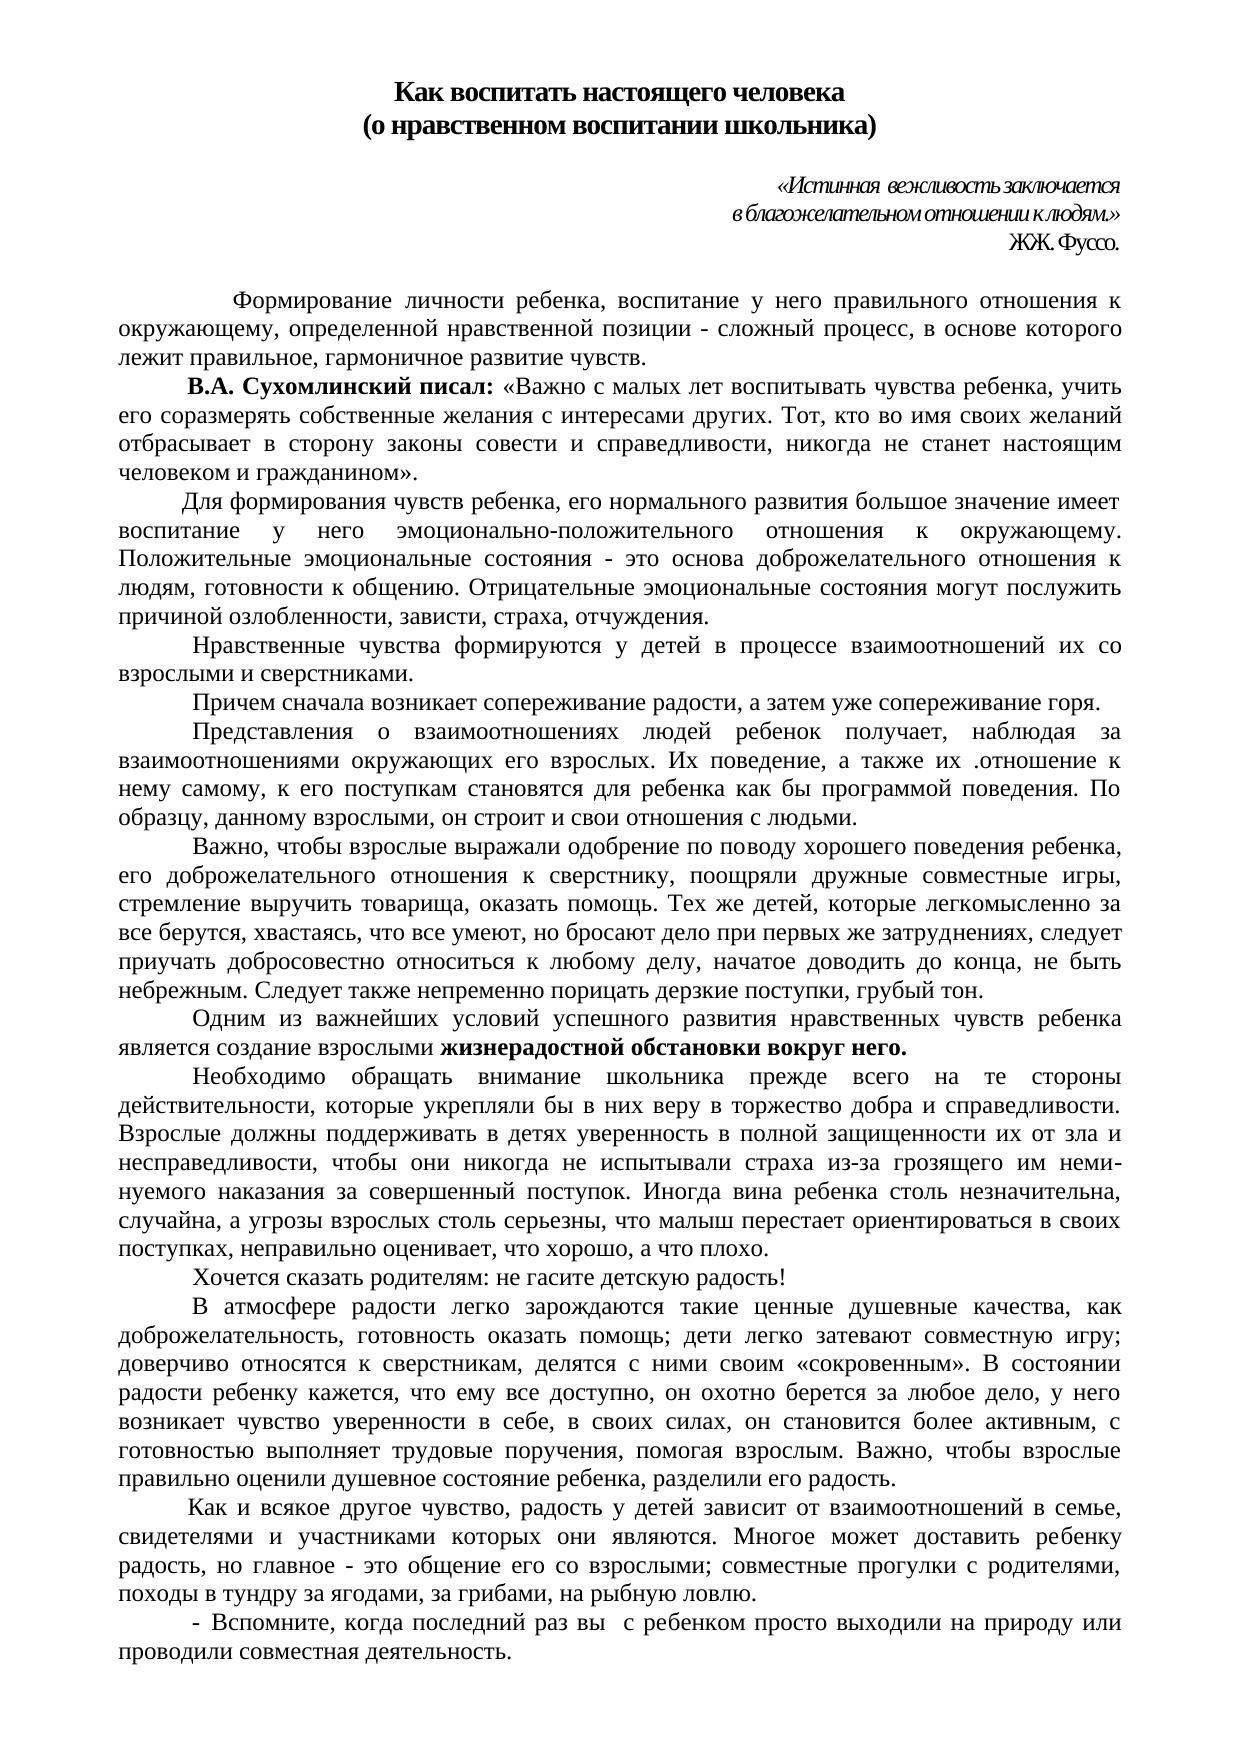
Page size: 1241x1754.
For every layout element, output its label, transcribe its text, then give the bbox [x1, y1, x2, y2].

text в благожелательном отношении к людям.» [118, 198, 1122, 227]
text Нравственные чувства формируются у детей в процессе взаимоотношений их со взрослыми и сверстниками. [118, 630, 1122, 687]
text В атмосфере радости легко зарождаются такие ценные душевные качества, как доброжелательность, готовность оказать помощь; дети легко затевают совместную игру; доверчиво относятся к сверстникам, делятся с ними своим «сокровенным». В состоянии радости ребенку кажется, что ему все доступно, он охотно берется за любое дело, у него возникает чувство уверенности в себе, в своих силах, он становится более активным, с готовностью выполняет трудовые поручения, помогая взрослым. Важно, чтобы взрослые правильно оценили душевное состояние ребенка, разделили его радость. [118, 1291, 1122, 1492]
text Для формирования чувств ребенка, его нормального развития большое значение имеет воспитание у него эмоционально-положительного отношения к окружающему. Положительные эмоциональные состояния - это основа доброжелательного отношения к людям, готовности к общению. Отрицательные эмоциональные состояния могут послужить причиной озлобленности, зависти, страха, отчуждения. [118, 486, 1122, 630]
text Представления о взаимоотношениях людей ребенок получает, наблюдая за взаимоотношениями окружающих его взрослых. Их поведение, а также их .отношение к нему самому, к его поступкам становятся для ребенка как бы программой поведения. По образцу, данному взрослыми, он строит и свои отношения с людьми. [118, 716, 1122, 831]
text - Вспомните, когда последний раз вы с ребенком просто выходили на природу или проводили совместная деятельность. [118, 1607, 1122, 1665]
text ЖЖ. Фуссо. [118, 227, 1122, 256]
text Формирование личности ребенка, воспитание у него правильного отношения к окружающему, определенной нравственной позиции - сложный процесс, в основе которого лежит правильное, гармоничное развитие чувств. [118, 285, 1122, 371]
text Как воспитать настоящего человека [118, 74, 1122, 107]
text Хочется сказать родителям: не гасите детскую радость! [118, 1262, 1122, 1291]
text В.А. Сухомлинский писал: «Важно с малых лет воспитывать чувства ребенка, учить его соразмерять собственные желания с интересами других. Тот, кто во имя своих желаний отбрасывает в сторону законы совести и справедливости, никогда не станет настоящим человеком и гражданином». [118, 371, 1122, 486]
text Важно, чтобы взрослые выражали одобрение по поводу хорошего поведения ребенка, его доброжелательного отношения к сверстнику, поощряли дружные совместные игры, стремление выручить товарища, оказать помощь. Тех же детей, которые легкомысленно за все берутся, хвастаясь, что все умеют, но бросают дело при первых же затруднениях, следует приучать добросовестно относиться к любому делу, начатое доводить до конца, не быть небрежным. Следует также непременно порицать дерзкие поступки, грубый тон. [118, 831, 1122, 1003]
text (о нравственном воспитании школьника) [118, 107, 1122, 141]
text Причем сначала возникает сопереживание радости, а затем уже сопереживание горя. [118, 687, 1122, 716]
text «Истинная вежливость заключается [118, 170, 1122, 198]
text Как и всякое другое чувство, радость у детей зависит от взаимоотношений в семье, свидетелями и участниками которых они являются. Многое может доставить ребенку радость, но главное - это общение его со взрослыми; совместные прогулки с родителями, походы в тундру за ягодами, за грибами, на рыбную ловлю. [118, 1492, 1122, 1607]
text Необходимо обращать внимание школьника прежде всего на те стороны действительности, которые укрепляли бы в них веру в торжество добра и справедливости. Взрослые должны поддерживать в детях уверенность в полной защищенности их от зла и несправедливости, чтобы они никогда не испытывали страха из-за грозящего им неминуемого наказания за совершенный поступок. Иногда вина ребенка столь незначительна, случайна, а угрозы взрослых столь серьезны, что малыш перестает ориентироваться в своих поступках, неправильно оценивает, что хорошо, а что плохо. [118, 1061, 1122, 1262]
text Одним из важнейших условий успешного развития нравственных чувств ребенка является создание взрослыми жизнерадостной обстановки вокруг него. [118, 1003, 1122, 1061]
